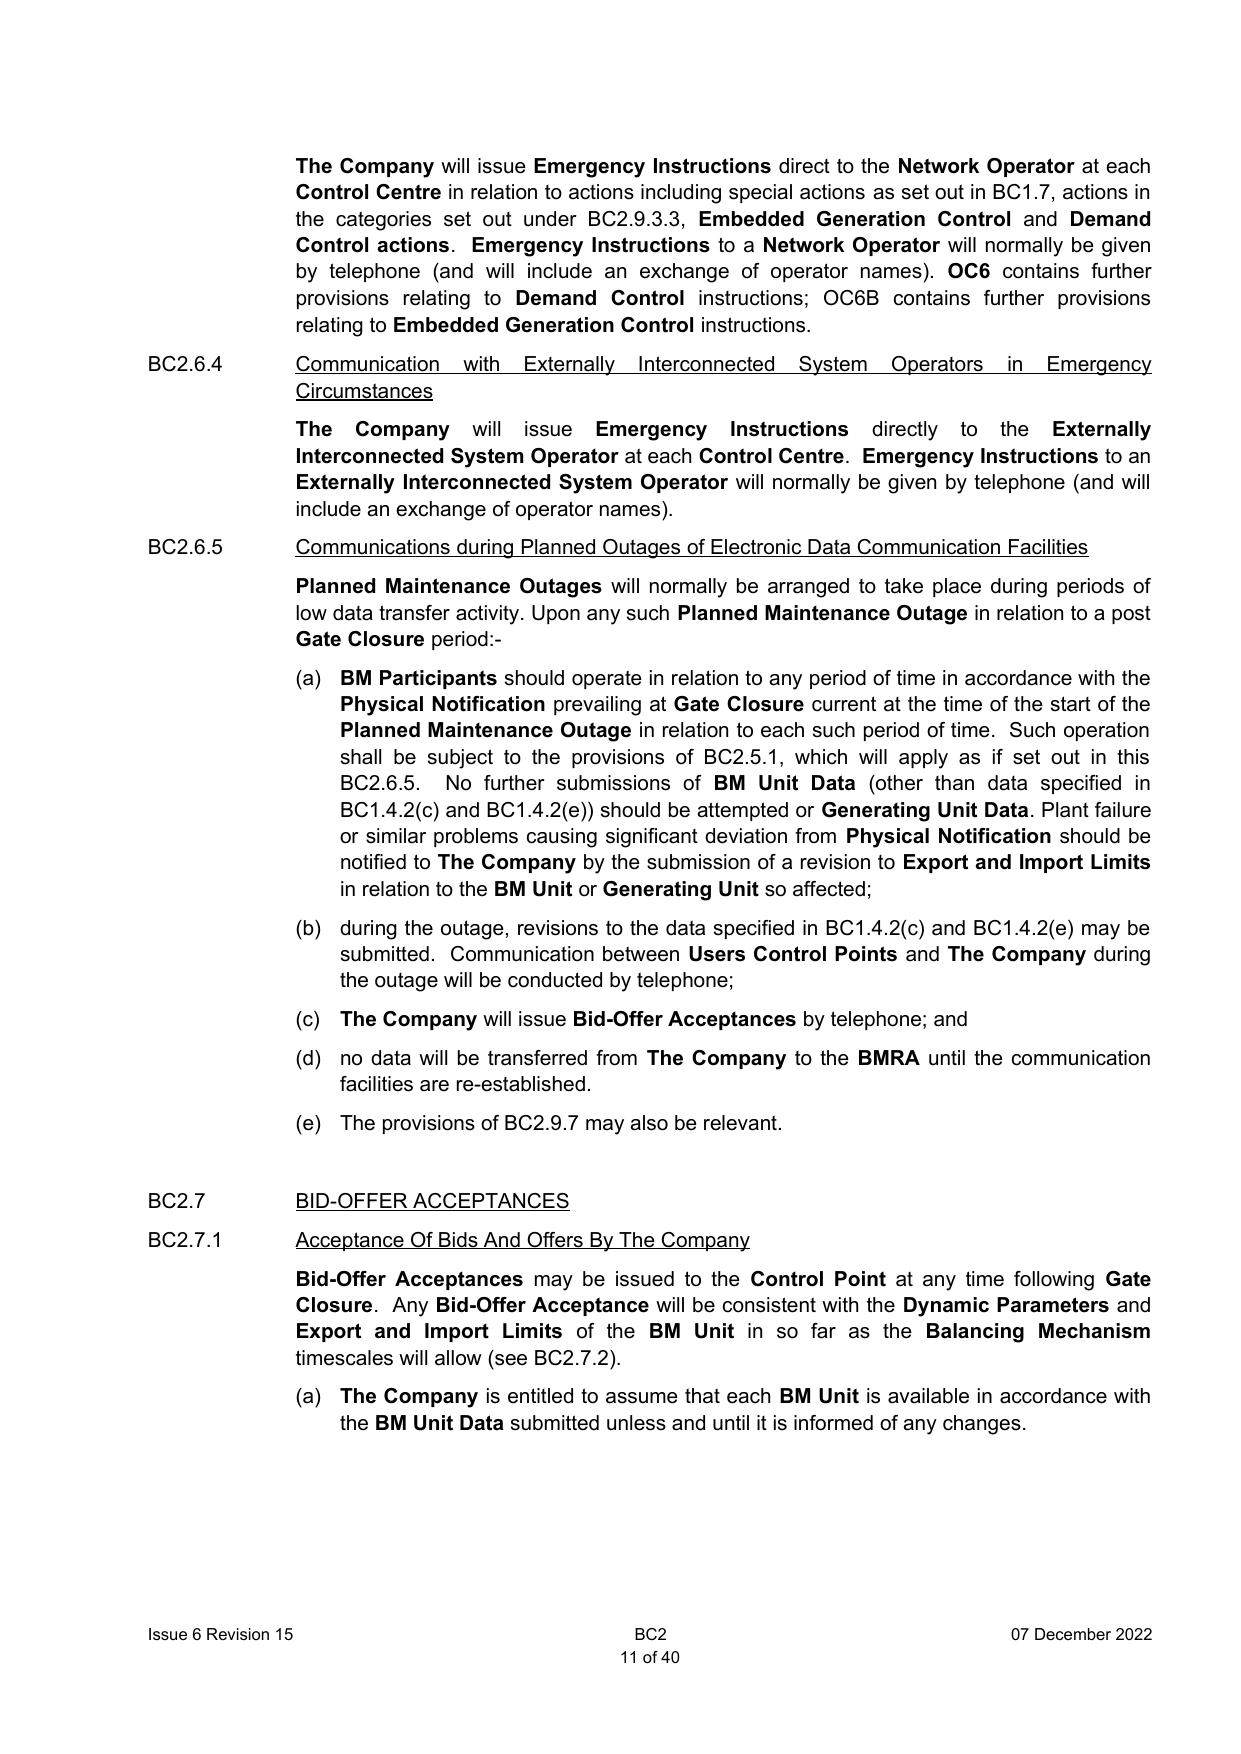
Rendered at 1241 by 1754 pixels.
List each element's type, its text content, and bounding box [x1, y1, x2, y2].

text BC2.6.4 Communication with Externally Interconnected System Operators in Emergency Circumstances [148, 352, 1152, 402]
text BC2.6.5 Communications during Planned Outages of Electronic Data Communication Facilities [148, 535, 1152, 559]
text The Company will issue Emergency Instructions directly to the Externally Interconnected System Operator at each Control Centre. Emergency Instructions to an Externally Interconnected System Operator will normally be given by telephone (and will include an exchange of operator names). [148, 417, 1152, 520]
text (a) BM Participants should operate in relation to any period of time in accordance with the Physical Notification prevailing at Gate Closure current at the time of the start of the Planned Maintenance Outage in relation to each such period of time. Such operation shall be subject to the provisions of BC2.5.1, which will apply as if set out in this BC2.6.5. No further submissions of BM Unit Data (other than data specified in BC1.4.2(c) and BC1.4.2(e)) should be attempted or Generating Unit Data. Plant failure or similar problems causing significant deviation from Physical Notification should be notified to The Company by the submission of a revision to Export and Import Limits in relation to the BM Unit or Generating Unit so affected; [295, 666, 1152, 900]
text The Company will issue Emergency Instructions direct to the Network Operator at each Control Centre in relation to actions including special actions as set out in BC1.7, actions in the categories set out under BC2.9.3.3, Embedded Generation Control and Demand Control actions. Emergency Instructions to a Network Operator will normally be given by telephone (and will include an exchange of operator names). OC6 contains further provisions relating to Demand Control instructions; OC6B contains further provisions relating to Embedded Generation Control instructions. [148, 154, 1152, 337]
text Planned Maintenance Outages will normally be arranged to take place during periods of low data transfer activity. Upon any such Planned Maintenance Outage in relation to a post Gate Closure period:- [148, 574, 1152, 651]
text BC2.7 BID-OFFER ACCEPTANCES [148, 1189, 1152, 1213]
text Bid-Offer Acceptances may be issued to the Control Point at any time following Gate Closure. Any Bid-Offer Acceptance will be consistent with the Dynamic Parameters and Export and Import Limits of the BM Unit in so far as the Balancing Mechanism timescales will allow (see BC2.7.2). [148, 1266, 1152, 1369]
text (c) The Company will issue Bid-Offer Acceptances by telephone; and [295, 1007, 1152, 1031]
text BC2.7.1 Acceptance Of Bids And Offers By The Company [148, 1227, 1152, 1251]
text (a) The Company is entitled to assume that each BM Unit is available in accordance with the BM Unit Data submitted unless and until it is informed of any changes. [295, 1384, 1152, 1434]
text (e) The provisions of BC2.9.7 may also be relevant. [295, 1111, 1152, 1135]
text (b) during the outage, revisions to the data specified in BC1.4.2(c) and BC1.4.2(e) may be submitted. Communication between Users Control Points and The Company during the outage will be conducted by telephone; [295, 915, 1152, 992]
text (d) no data will be transferred from The Company to the BMRA until the communication facilities are re-established. [295, 1046, 1152, 1096]
